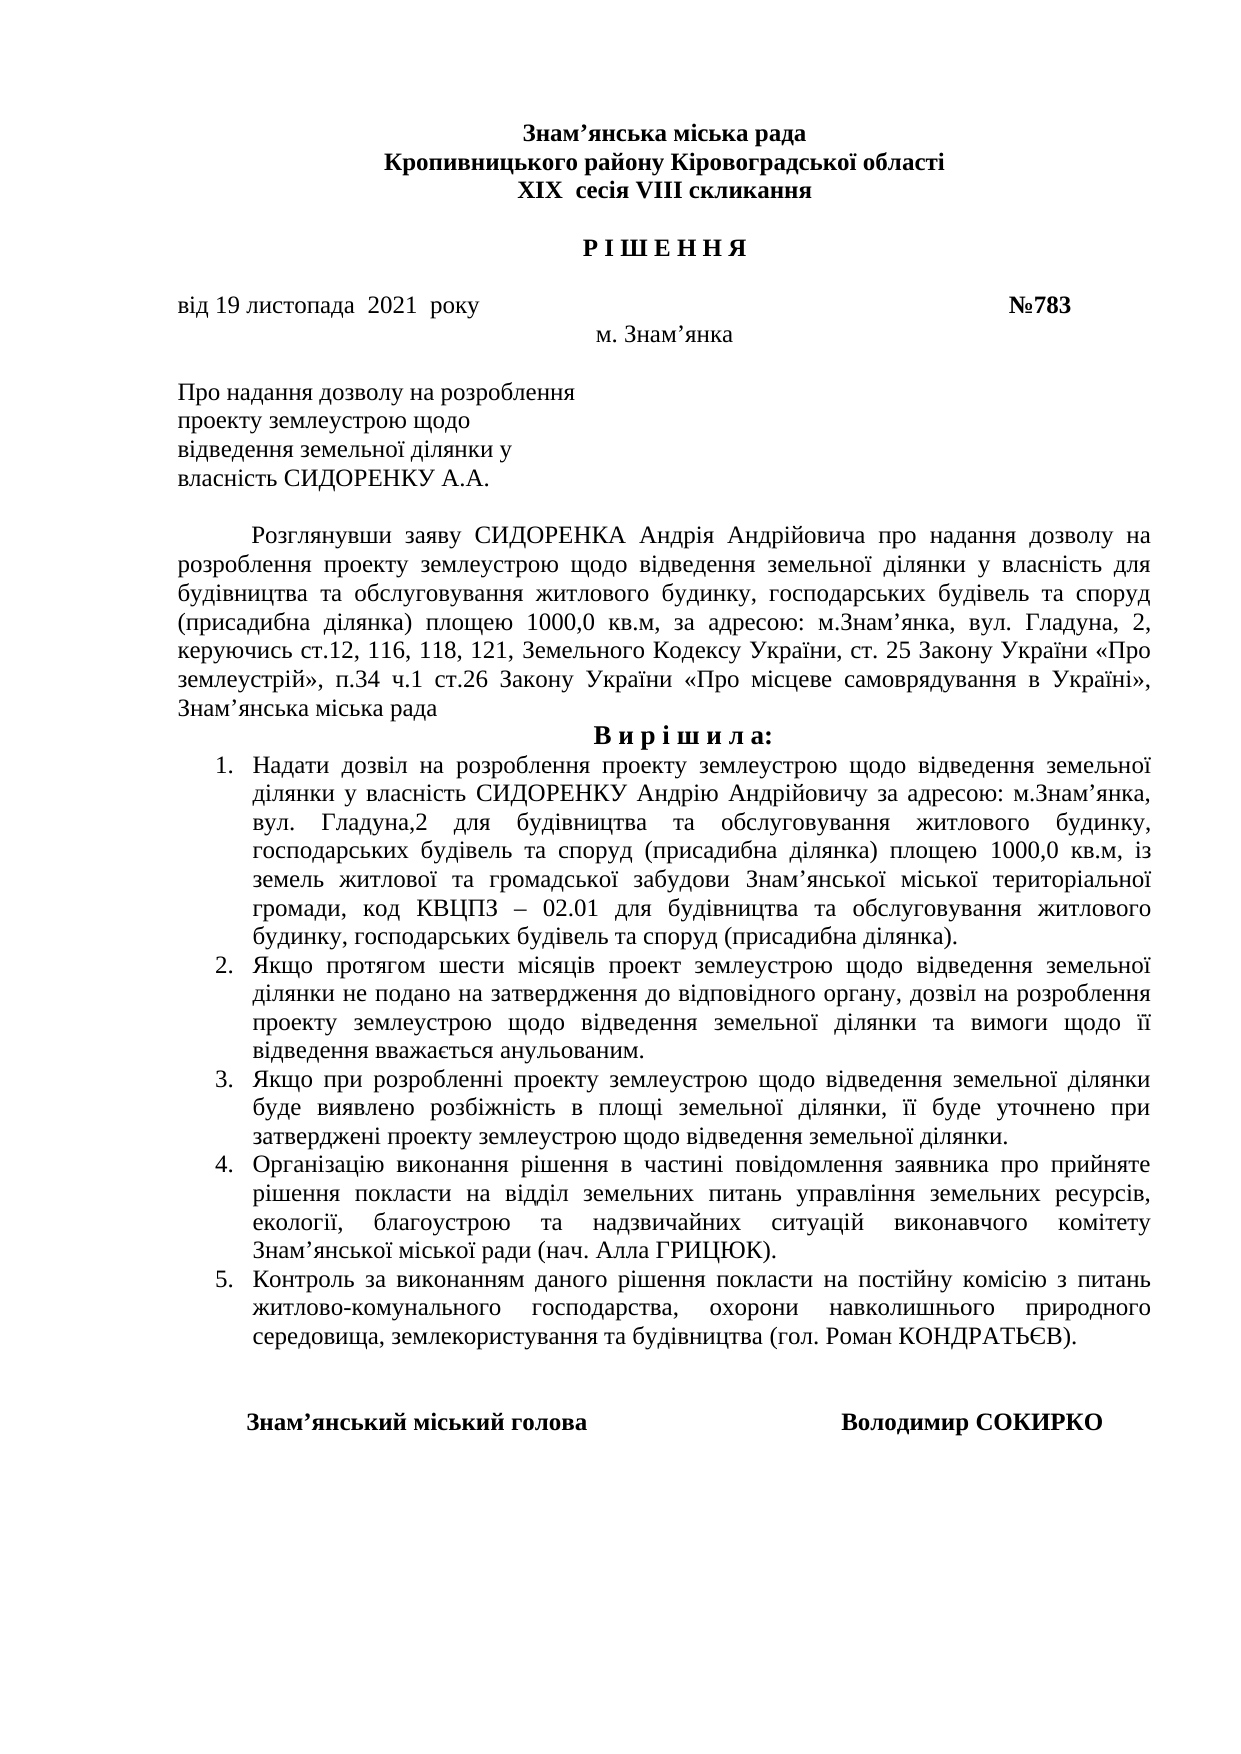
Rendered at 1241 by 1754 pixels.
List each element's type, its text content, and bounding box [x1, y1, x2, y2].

text Про надання дозволу на розроблення проекту землеустрою щодо відведення земельної ділянки у власність СИДОРЕНКУ А.А. [177, 377, 590, 492]
text XIX сесія VIII скликання [177, 176, 1152, 204]
list Організацію виконання рішення в частині повідомлення заявника про прийняте рішення покласти на відділ земельних питань управління земельних ресурсів, екології, благоустрою та надзвичайних ситуацій виконавчого комітету Знам’янської міської ради (нач. Алла ГРИЦЮК). [215, 1150, 1152, 1264]
list Контроль за виконанням даного рішення покласти на постійну комісію з питань житлово-комунального господарства, охорони навколишнього природного середовища, землекористування та будівництва (гол. Роман КОНДРАТЬЄВ). [215, 1264, 1152, 1350]
text Розглянувши заяву СИДОРЕНКА Андрія Андрійовича про надання дозволу на розроблення проекту землеустрою щодо відведення земельної ділянки у власність для будівництва та обслуговування житлового будинку, господарських будівель та споруд (присадибна ділянка) площею 1000,0 кв.м, за адресою: м.Знам’янка, вул. Гладуна, 2, керуючись ст.12, 116, 118, 121, Земельного Кодексу України, ст. 25 Закону України «Про землеустрій», п.34 ч.1 ст.26 Закону України «Про місцеве самоврядування в Україні», Знам’янська міська рада [177, 521, 1152, 722]
text м. Знам’янка [177, 319, 1152, 348]
text Кропивницького району Кіровоградської області [177, 147, 1152, 176]
list Якщо при розробленні проекту землеустрою щодо відведення земельної ділянки буде виявлено розбіжність в площі земельної ділянки, її буде уточнено при затверджені проекту землеустрою щодо відведення земельної ділянки. [215, 1064, 1152, 1150]
list Якщо протягом шести місяців проект землеустрою щодо відведення земельної ділянки не подано на затвердження до відповідного органу, дозвіл на розроблення проекту землеустрою щодо відведення земельної ділянки та вимоги щодо її відведення вважається анульованим. [215, 950, 1152, 1064]
text від 19 листопада 2021 року №783 [177, 291, 1152, 319]
text Знам’янська міська рада [177, 118, 1152, 147]
list Надати дозвіл на розроблення проекту землеустрою щодо відведення земельної ділянки у власність СИДОРЕНКУ Андрію Андрійовичу за адресою: м.Знам’янка, вул. Гладуна,2 для будівництва та обслуговування житлового будинку, господарських будівель та споруд (присадибна ділянка) площею 1000,0 кв.м, із земель житлової та громадської забудови Знам’янської міської територіальної громади, код КВЦПЗ – 02.01 для будівництва та обслуговування житлового будинку, господарських будівель та споруд (присадибна ділянка). [215, 750, 1152, 950]
text Р І Ш Е Н Н Я [177, 233, 1152, 262]
text В и р і ш и л а: [215, 722, 1152, 750]
text Знам’янський міський голова Володимир СОКИРКО [177, 1407, 1152, 1436]
